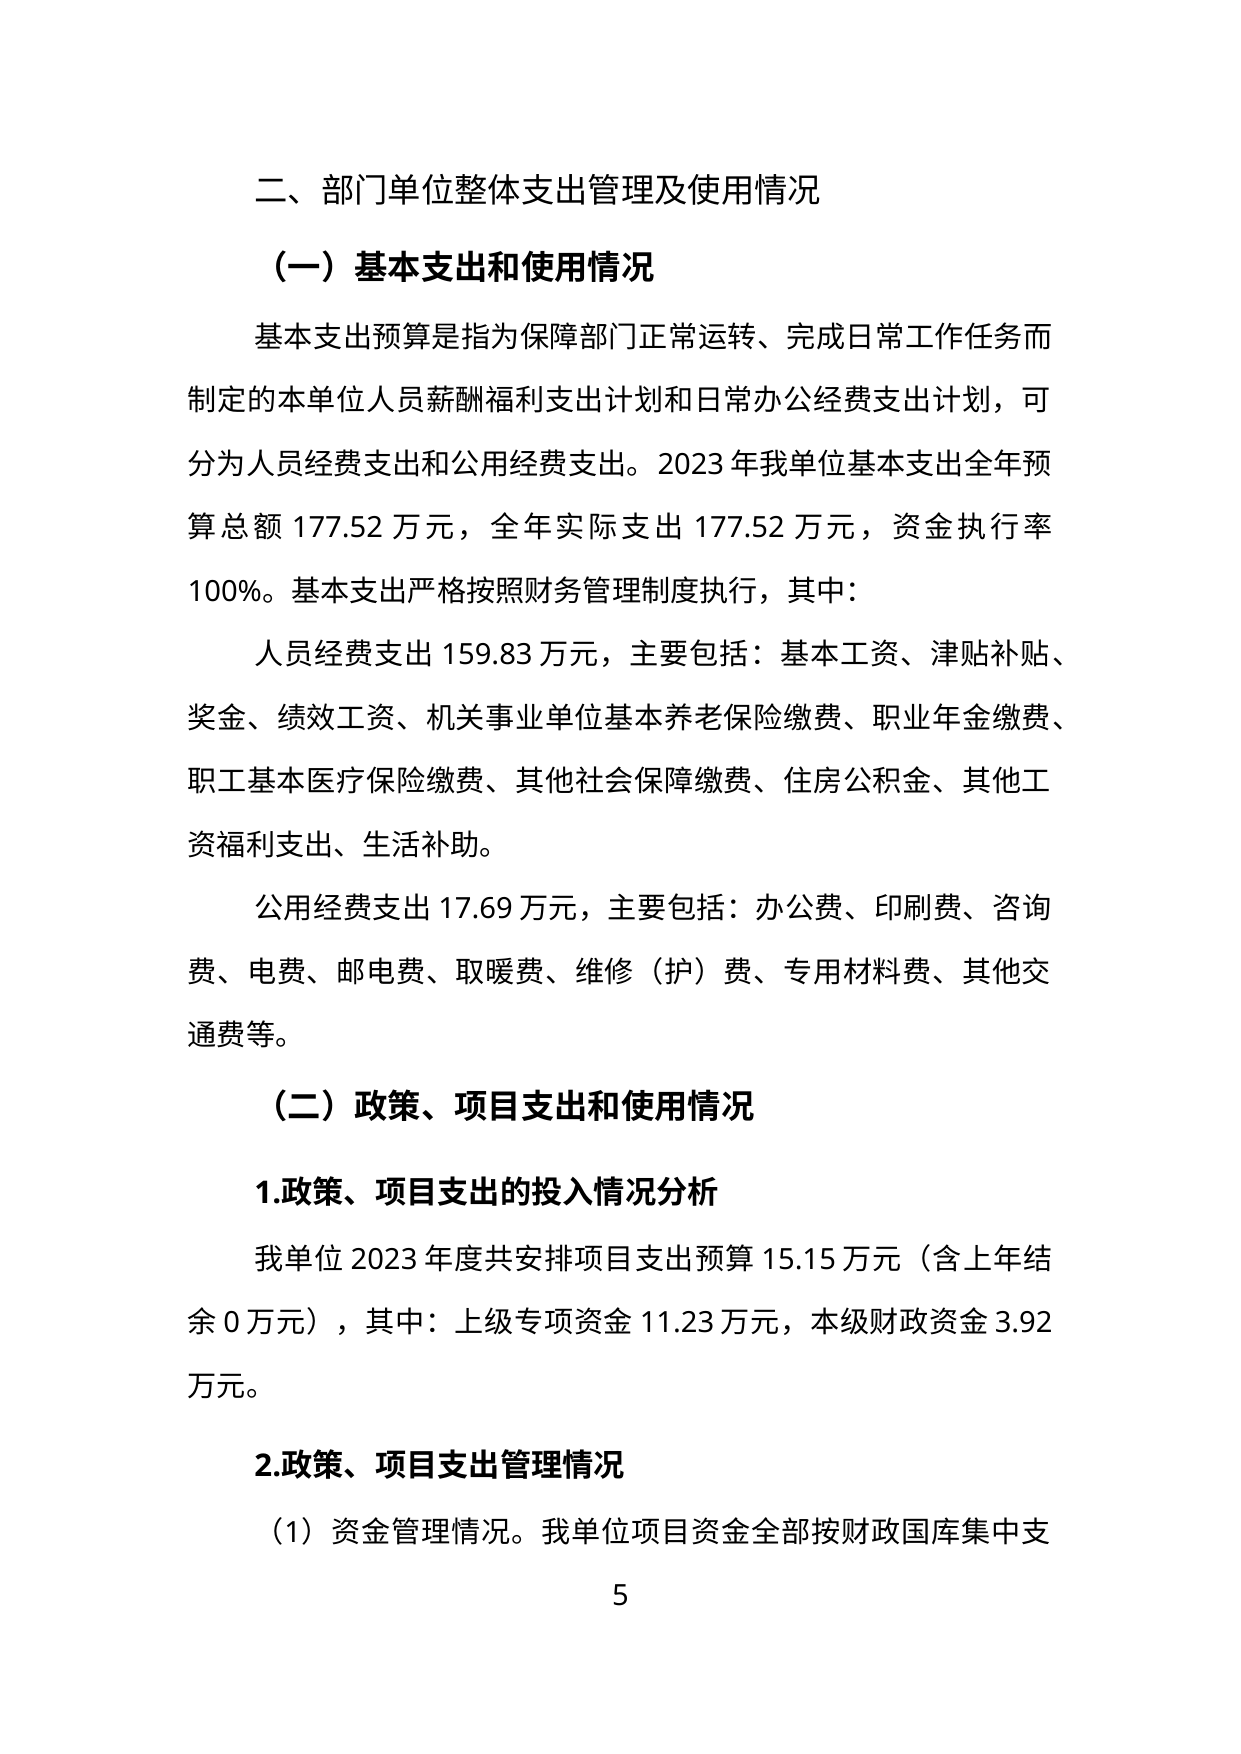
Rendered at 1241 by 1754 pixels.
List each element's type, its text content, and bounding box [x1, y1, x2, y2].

text 人员经费支出159.83万元，主要包括：基本工资、津贴补贴、奖金、绩效工资、机关事业单位基本养老保险缴费、职业年金缴费、职工基本医疗保险缴费、其他社会保障缴费、住房公积金、其他工资福利支出、生活补助。 [187, 631, 1053, 863]
subtitle 二、部门单位整体支出管理及使用情况 [187, 163, 1053, 212]
text 基本支出预算是指为保障部门正常运转、完成日常工作任务而制定的本单位人员薪酬福利支出计划和日常办公经费支出计划，可分为人员经费支出和公用经费支出。2023年我单位基本支出全年预算总额177.52万元，全年实际支出177.52万元，资金执行率100%。基本支出严格按照财务管理制度执行，其中： [187, 313, 1053, 610]
subtitle （二）政策、项目支出和使用情况 [187, 1080, 1053, 1128]
text 我单位2023年度共安排项目支出预算15.15万元（含上年结余0万元），其中：上级专项资金11.23万元，本级财政资金3.92万元。 [187, 1235, 1053, 1405]
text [187, 1508, 1053, 1551]
subtitle 1.政策、项目支出的投入情况分析 [187, 1167, 1053, 1213]
text 公用经费支出17.69万元，主要包括：办公费、印刷费、咨询费、电费、邮电费、取暖费、维修（护）费、专用材料费、其他交通费等。 [187, 885, 1053, 1054]
subtitle （一）基本支出和使用情况 [187, 241, 1053, 289]
subtitle 2.政策、项目支出管理情况 [187, 1440, 1053, 1486]
